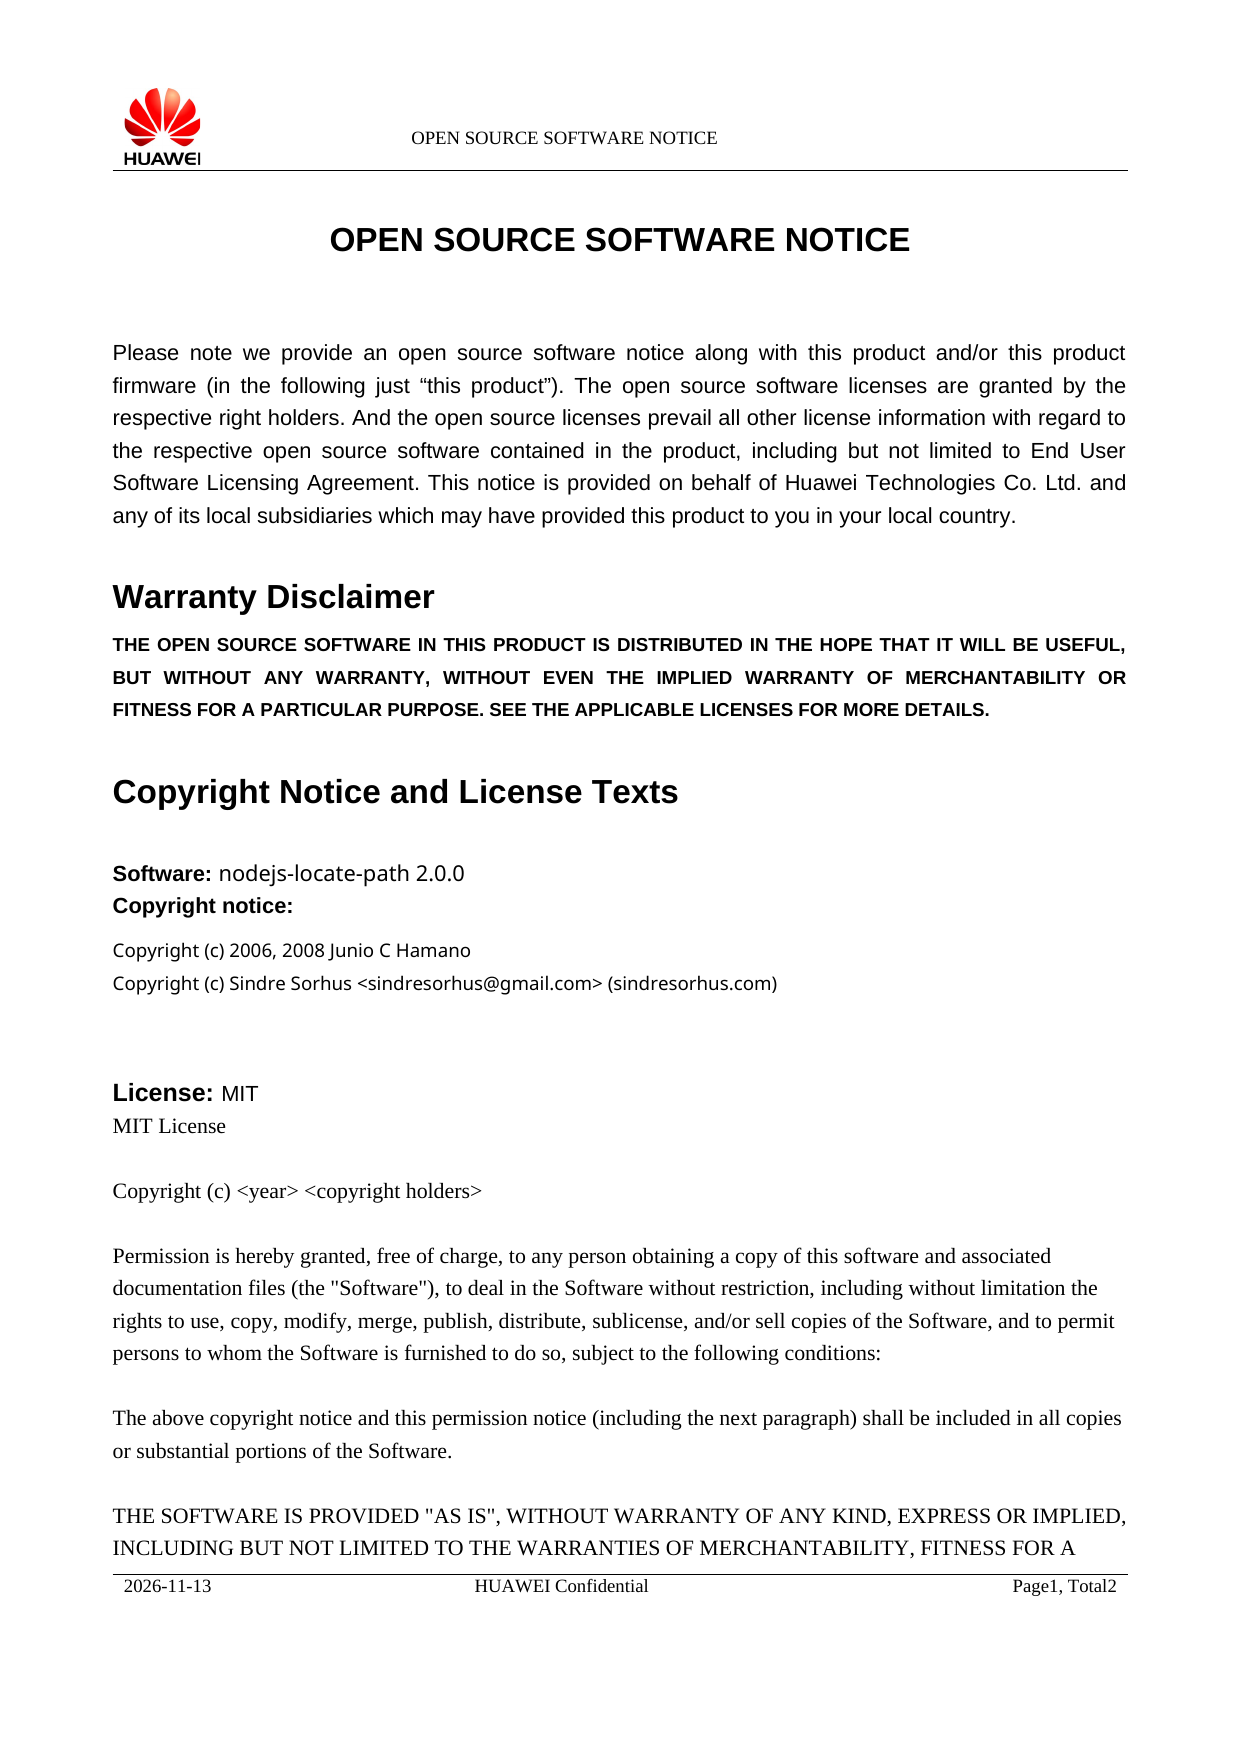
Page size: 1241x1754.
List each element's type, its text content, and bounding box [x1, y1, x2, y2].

text Please note we provide an open source software notice along with this product and/or this product firmware (in the following just “this product”). The open source software licenses are granted by the respective right holders. And the open source licenses prevail all other license information with regard to the respective open source software contained in the product, including but not limited to End User Software Licensing Agreement. This notice is provided on behalf of Huawei Technologies Co. Ltd. and any of its local subsidiaries which may have provided this product to you in your local country. [112, 336, 1128, 531]
text OPEN SOURCE SOFTWARE NOTICE [112, 206, 1128, 271]
text Copyright (c) 2006, 2008 Junio C Hamano [112, 934, 1128, 966]
title Software: nodejs-locate-path 2.0.0 [112, 856, 1128, 889]
text Copyright Notice and License Texts [112, 759, 1128, 824]
text Copyright (c) Sindre Sorhus <sindresorhus@gmail.com> (sindresorhus.com) [112, 966, 1128, 999]
text Copyright notice: [112, 889, 1128, 921]
text Warranty Disclaimer [112, 564, 1128, 629]
text The open source software in this product is distributed in the hope that it will be useful, but WITHOUT ANY WARRANTY, without even the implied warranty of MERCHANTABILITY or FITNESS FOR A PARTICULAR PURPOSE. See the applicable licenses for more details. [112, 629, 1128, 726]
picture [124, 88, 201, 165]
text License: MIT [112, 1077, 1128, 1109]
